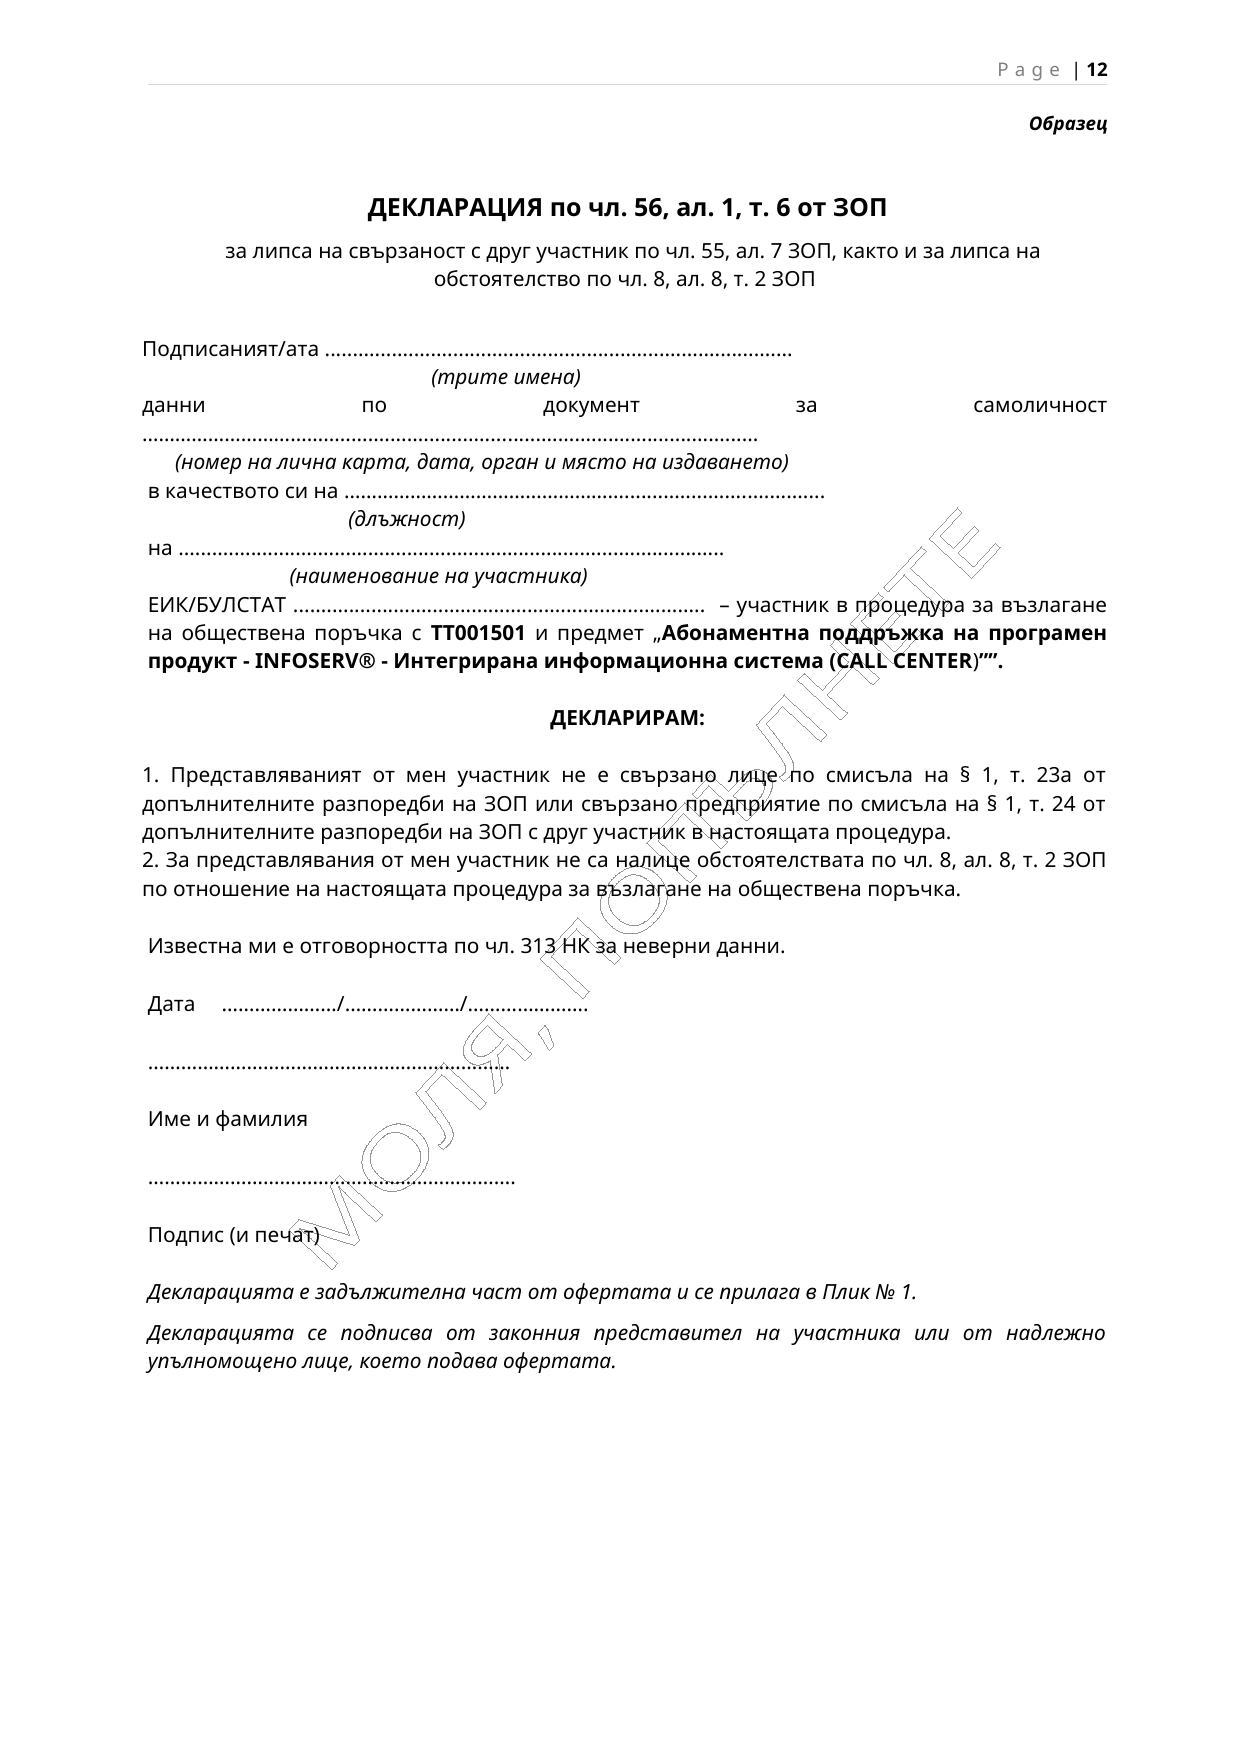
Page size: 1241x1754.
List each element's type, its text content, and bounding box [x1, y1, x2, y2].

text на .................................................................................................. [142, 533, 1107, 561]
text в качеството си на …………………………………………….................................... [142, 476, 1107, 504]
text …………………………………………………………. [148, 1162, 1107, 1191]
text Известна ми е отговорността по чл. 313 НК за неверни данни. [148, 932, 1107, 960]
text Образец [148, 110, 1107, 136]
text Декларацията е задължителна част от офертата и се прилага в Плик № 1. [148, 1277, 1107, 1306]
text Подпис (и печат) [148, 1220, 1107, 1248]
text Декларацията се подписва от законния представител на участника или от надлежно упълномощено лице, което подава офертата. [148, 1318, 1107, 1375]
text ………………………………………………………… [148, 1047, 1107, 1075]
text 2. За представлявания от мен участник не са налице обстоятелствата по чл. 8, ал. 8, т. 2 ЗОП по отношение на настоящата процедура за възлагане на обществена поръчка. [142, 846, 1107, 902]
text ДЕКЛАРАЦИЯ по чл. 56, ал. 1, т. 6 от ЗОП [142, 189, 1107, 223]
text ДЕКЛАРИРАМ: [148, 703, 1107, 732]
text ЕИК/БУЛСТАТ .......................................................................... – участник в процедура за възлагане на обществена поръчка с ТТ001501 и предмет „Абонаментна поддръжка на програмен продукт - INFOSERV® - Интегрирана информационна система (CALL CENTER)””. [148, 590, 1107, 675]
text данни по документ за самоличност …………………………….............................................................................. [142, 391, 1107, 447]
text Име и фамилия [148, 1104, 1107, 1133]
text (длъжност) [142, 504, 1107, 533]
text Подписаният/ата .................................................................................... [142, 334, 1107, 362]
text 1. Представляваният от мен участник не е свързано лице по смисъла на § 1, т. 23а от допълнителните разпоредби на ЗОП или свързано предприятие по смисъла на § 1, т. 24 от допълнителните разпоредби на ЗОП с друг участник в настоящата процедура. [142, 760, 1107, 846]
text (наименование на участника) [248, 561, 1107, 590]
text Дата …………………/…………………/…………………. [148, 989, 1107, 1018]
text (трите имена) [390, 362, 1107, 391]
text (номер на лична карта, дата, орган и място на издаването) [142, 447, 1107, 476]
text за липса на свързаност с друг участник по чл. 55, ал. 7 ЗОП, както и за липса на обстоятелство по чл. 8, ал. 8, т. 2 ЗОП [142, 236, 1107, 293]
